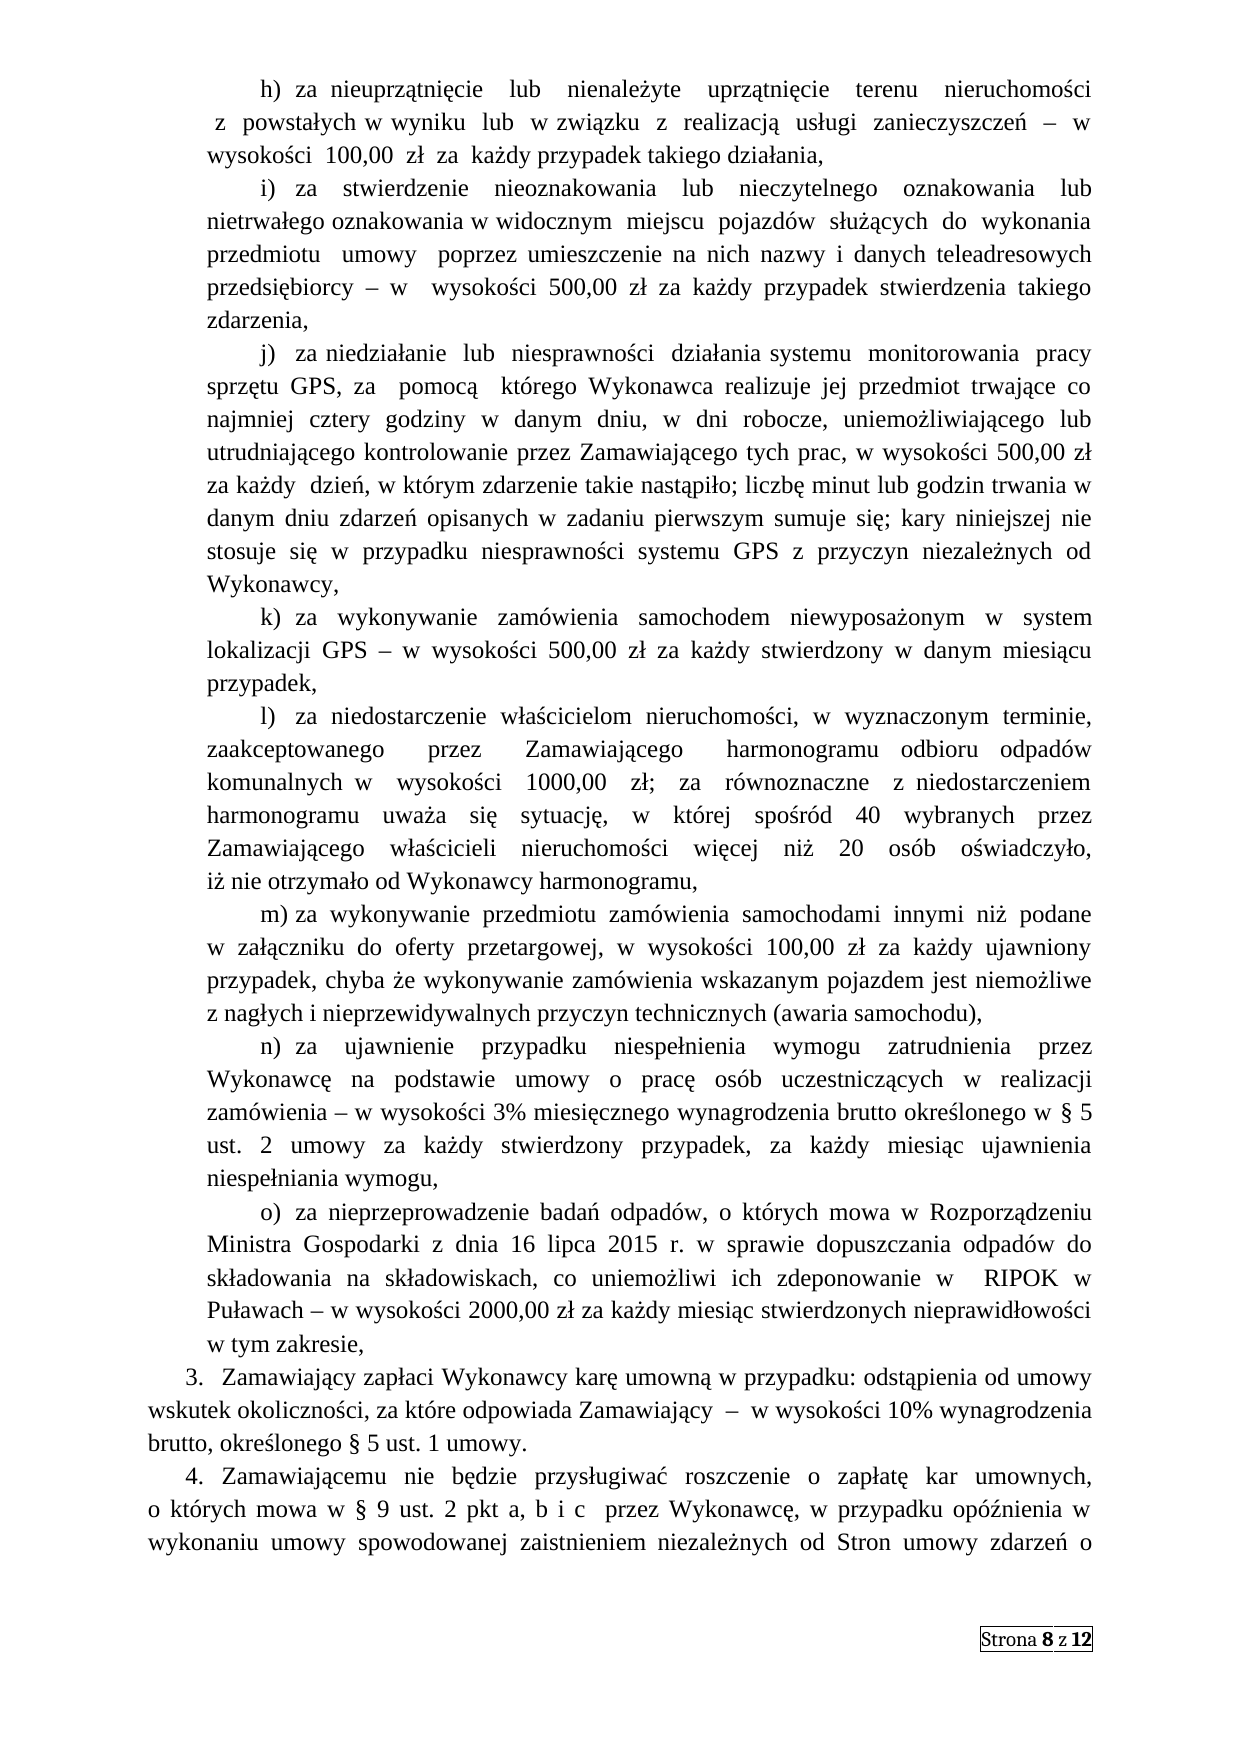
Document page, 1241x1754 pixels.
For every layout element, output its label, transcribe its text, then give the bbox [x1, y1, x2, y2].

list za wykonywanie przedmiotu zamówienia samochodami innymi niż podane w załączniku do oferty przetargowej, w wysokości 100,00 zł za każdy ujawniony przypadek, chyba że wykonywanie zamówienia wskazanym pojazdem jest niemożliwe z nagłych i nieprzewidywalnych przyczyn technicznych (awaria samochodu), [207, 899, 1093, 1027]
list za ujawnienie przypadku niespełnienia wymogu zatrudnienia przez Wykonawcę na podstawie umowy o pracę osób uczestniczących w realizacji zamówienia – w wysokości 3% miesięcznego wynagrodzenia brutto określonego w § 5 ust. 2 umowy za każdy stwierdzony przypadek, za każdy miesiąc ujawnienia niespełniania wymogu, [207, 1031, 1093, 1192]
list za niedostarczenie właścicielom nieruchomości, w wyznaczonym terminie, zaakceptowanego przez Zamawiającego harmonogramu odbioru odpadów komunalnych w wysokości 1000,00 zł; za równoznaczne z niedostarczeniem harmonogramu uważa się sytuację, w której spośród 40 wybranych przez Zamawiającego właścicieli nieruchomości więcej niż 20 osób oświadczyło, iż nie otrzymało od Wykonawcy harmonogramu, [207, 701, 1093, 895]
list Zamawiający zapłaci Wykonawcy karę umowną w przypadku: odstąpienia od umowy wskutek okoliczności, za które odpowiada Zamawiający – w wysokości 10% wynagrodzenia brutto, określonego § 5 ust. 1 umowy. [148, 1362, 1093, 1456]
list za niedziałanie lub niesprawności działania systemu monitorowania pracy sprzętu GPS, za pomocą którego Wykonawca realizuje jej przedmiot trwające co najmniej cztery godziny w danym dniu, w dni robocze, uniemożliwiającego lub utrudniającego kontrolowanie przez Zamawiającego tych prac, w wysokości 500,00 zł za każdy dzień, w którym zdarzenie takie nastąpiło; liczbę minut lub godzin trwania w danym dniu zdarzeń opisanych w zadaniu pierwszym sumuje się; kary niniejszej nie stosuje się w przypadku niesprawności systemu GPS z przyczyn niezależnych od Wykonawcy, [207, 338, 1093, 598]
list za wykonywanie zamówienia samochodem niewyposażonym w system lokalizacji GPS – w wysokości 500,00 zł za każdy stwierdzony w danym miesiącu przypadek, [207, 602, 1093, 697]
list za nieuprzątnięcie lub nienależyte uprzątnięcie terenu nieruchomości z powstałych w wyniku lub w związku z realizacją usługi zanieczyszczeń – w wysokości 100,00 zł za każdy przypadek takiego działania, [207, 74, 1093, 169]
list za stwierdzenie nieoznakowania lub nieczytelnego oznakowania lub nietrwałego oznakowania w widocznym miejscu pojazdów służących do wykonania przedmiotu umowy poprzez umieszczenie na nich nazwy i danych teleadresowych przedsiębiorcy – w wysokości 500,00 zł za każdy przypadek stwierdzenia takiego zdarzenia, [207, 173, 1093, 334]
list za nieprzeprowadzenie badań odpadów, o których mowa w Rozporządzeniu Ministra Gospodarki z dnia 16 lipca 2015 r. w sprawie dopuszczania odpadów do składowania na składowiskach, co uniemożliwi ich zdeponowanie w RIPOK w Puławach – w wysokości 2000,00 zł za każdy miesiąc stwierdzonych nieprawidłowości w tym zakresie, [207, 1197, 1093, 1357]
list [148, 1461, 1093, 1556]
